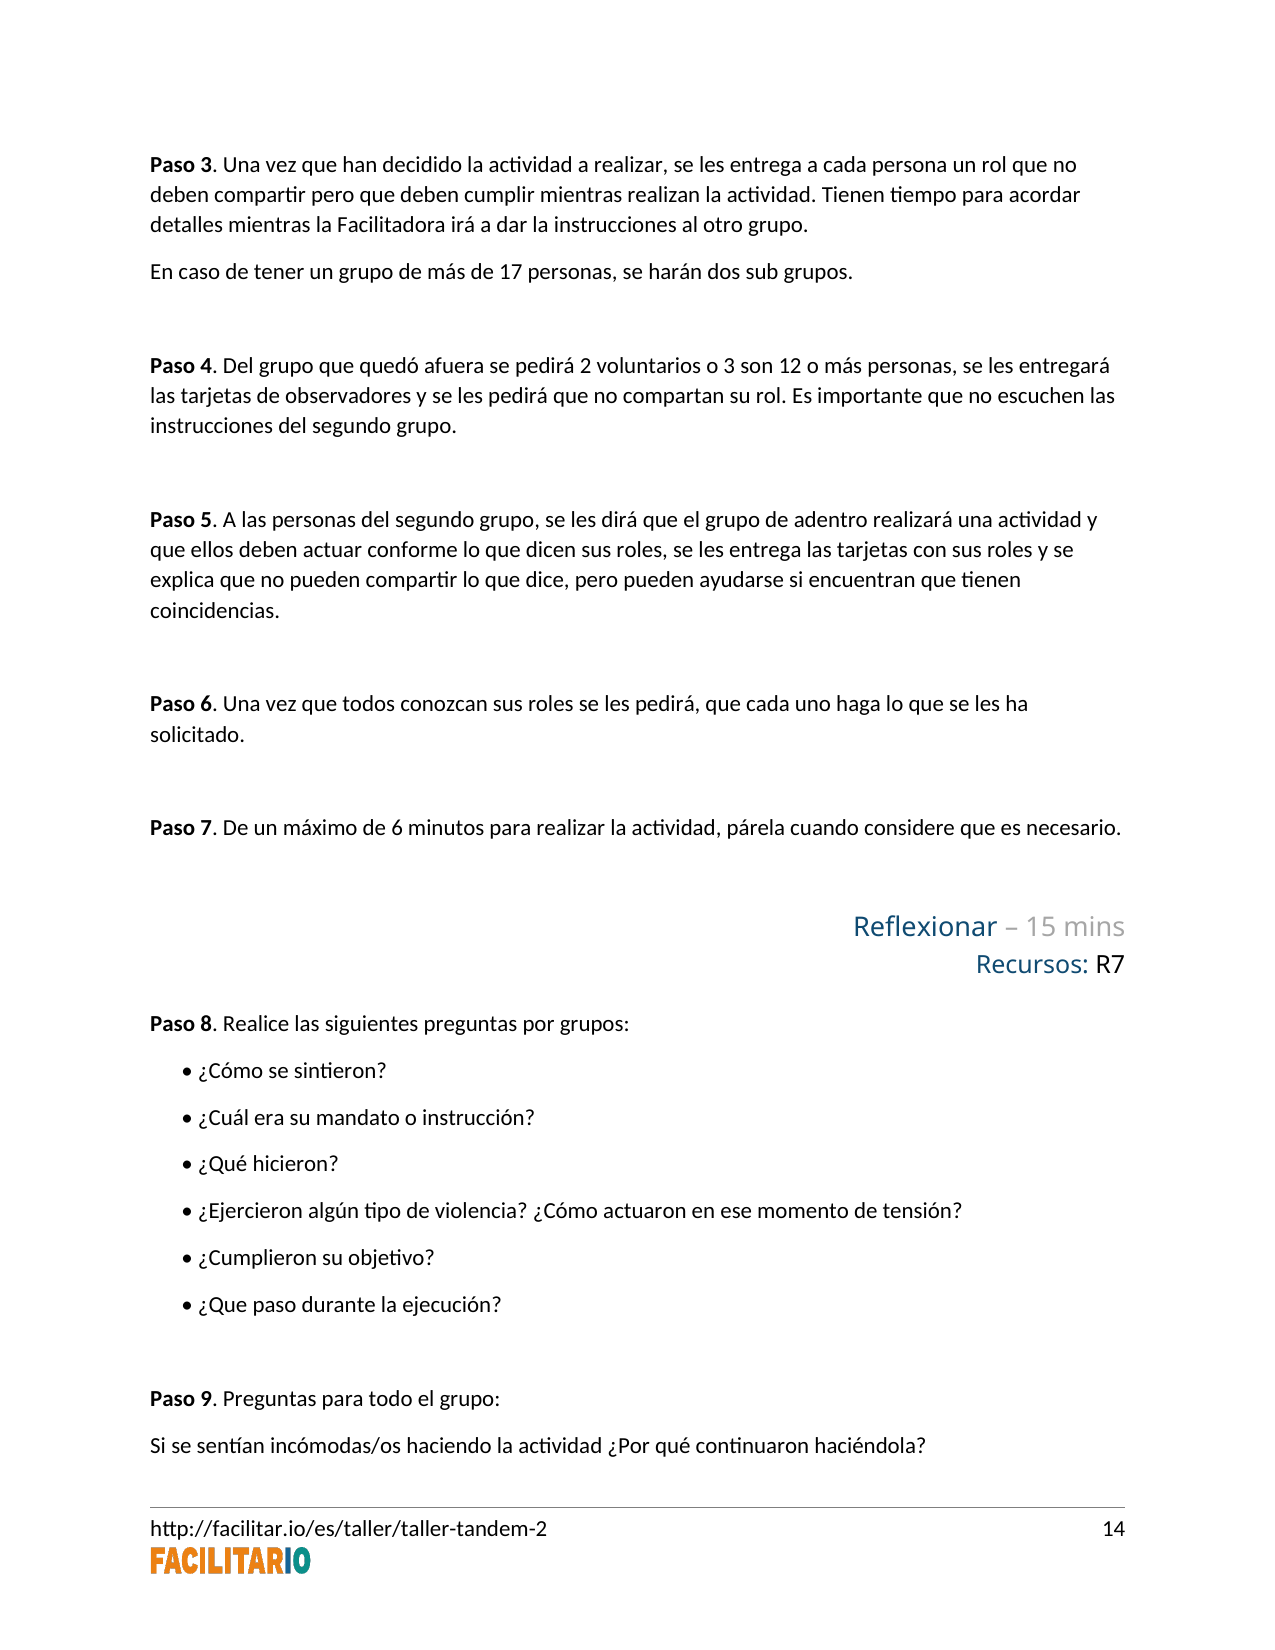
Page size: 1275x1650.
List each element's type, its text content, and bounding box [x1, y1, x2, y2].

text Paso 9. Preguntas para todo el grupo: [150, 1384, 1125, 1412]
text Paso 4. Del grupo que quedó afuera se pedirá 2 voluntarios o 3 son 12 o más personas, se les entregará las tarjetas de observadores y se les pedirá que no compartan su rol. Es importante que no escuchen las instrucciones del segundo grupo. [150, 351, 1125, 439]
text • ¿Qué hicieron? [150, 1149, 1125, 1177]
text Si se sentían incómodas/os haciendo la actividad ¿Por qué continuaron haciéndola? [150, 1431, 1125, 1459]
text • ¿Que paso durante la ejecución? [150, 1290, 1125, 1318]
text Recursos: R7 [150, 947, 1125, 981]
text • ¿Cuál era su mandato o instrucción? [150, 1103, 1125, 1131]
subtitle Reflexionar – 15 mins [150, 907, 1125, 944]
text • ¿Cumplieron su objetivo? [150, 1243, 1125, 1271]
text • ¿Ejercieron algún tipo de violencia? ¿Cómo actuaron en ese momento de tensión? [150, 1196, 1125, 1224]
text Paso 8. Realice las siguientes preguntas por grupos: [150, 1009, 1125, 1037]
text Paso 7. De un máximo de 6 minutos para realizar la actividad, párela cuando considere que es necesario. [150, 813, 1125, 842]
text Paso 6. Una vez que todos conozcan sus roles se les pedirá, que cada uno haga lo que se les ha solicitado. [150, 689, 1125, 748]
text Paso 3. Una vez que han decidido la actividad a realizar, se les entrega a cada persona un rol que no deben compartir pero que deben cumplir mientras realizan la actividad. Tienen tiempo para acordar detalles mientras la Facilitadora irá a dar la instrucciones al otro grupo. [150, 150, 1125, 238]
picture [145, 1544, 315, 1576]
text Paso 5. A las personas del segundo grupo, se les dirá que el grupo de adentro realizará una actividad y que ellos deben actuar conforme lo que dicen sus roles, se les entrega las tarjetas con sus roles y se explica que no pueden compartir lo que dice, pero pueden ayudarse si encuentran que tienen coincidencias. [150, 505, 1125, 624]
text En caso de tener un grupo de más de 17 personas, se harán dos sub grupos. [150, 257, 1125, 285]
text • ¿Cómo se sintieron? [150, 1056, 1125, 1084]
